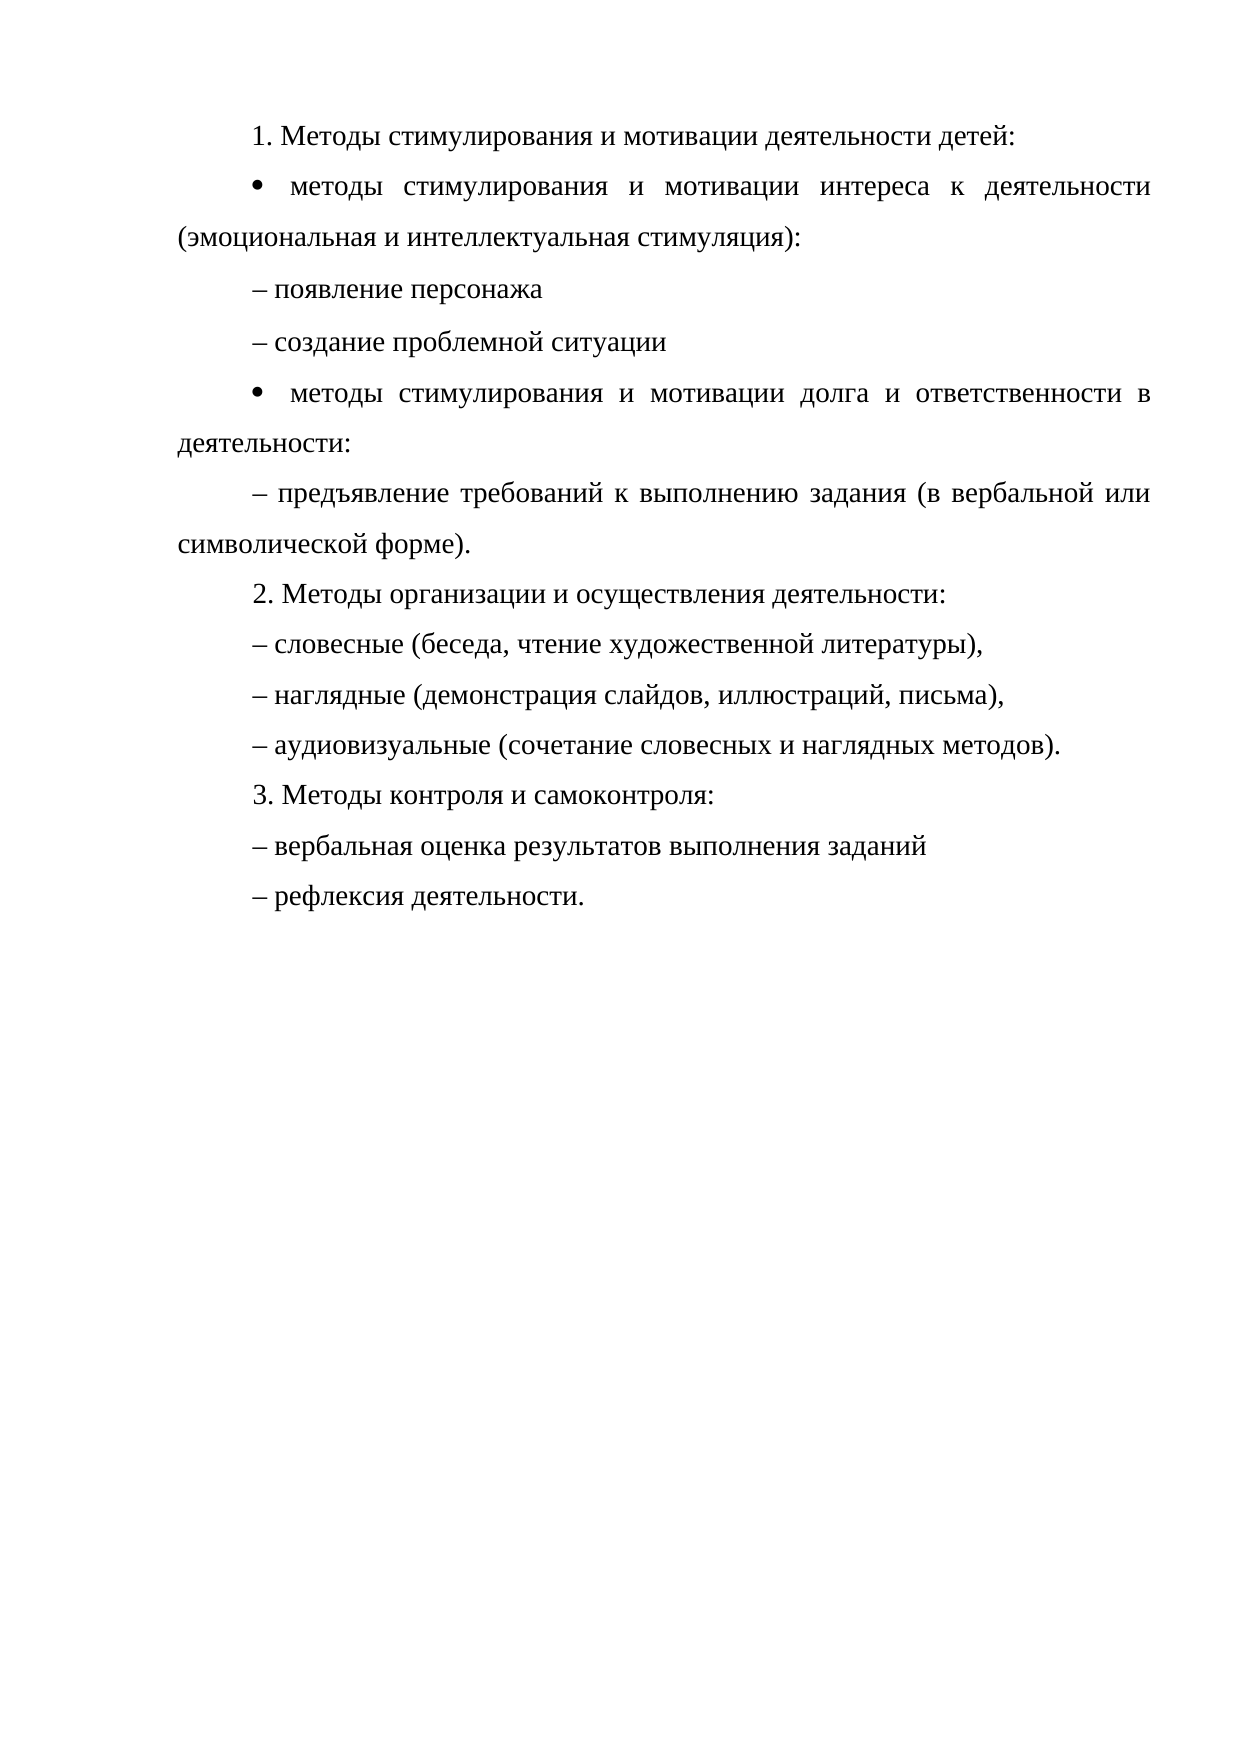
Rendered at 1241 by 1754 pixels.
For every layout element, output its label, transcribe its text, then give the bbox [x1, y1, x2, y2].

text 2. Методы организации и осуществления деятельности: [177, 576, 1152, 610]
text – рефлексия деятельности. [177, 878, 1152, 912]
text – наглядные (демонстрация слайдов, иллюстраций, письма), [177, 677, 1152, 710]
text 3. Методы контроля и самоконтроля: [177, 777, 1152, 811]
text – предъявление требований к выполнению задания (в вербальной или символической форме). [177, 476, 1152, 559]
text – вербальная оценка результатов выполнения заданий [177, 828, 1152, 861]
text – появление персонажа [177, 272, 1152, 305]
text – словесные (беседа, чтение художественной литературы), [177, 626, 1152, 660]
text – аудиовизуальные (сочетание словесных и наглядных методов). [177, 727, 1152, 761]
list методы стимулирования и мотивации интереса к деятельности (эмоциональная и интеллектуальная стимуляция): [177, 168, 1152, 252]
list методы стимулирования и мотивации долга и ответственности в деятельности: [177, 375, 1152, 459]
text – создание проблемной ситуации [177, 324, 1152, 358]
text 1. Методы стимулирования и мотивации деятельности детей: [177, 118, 1152, 152]
